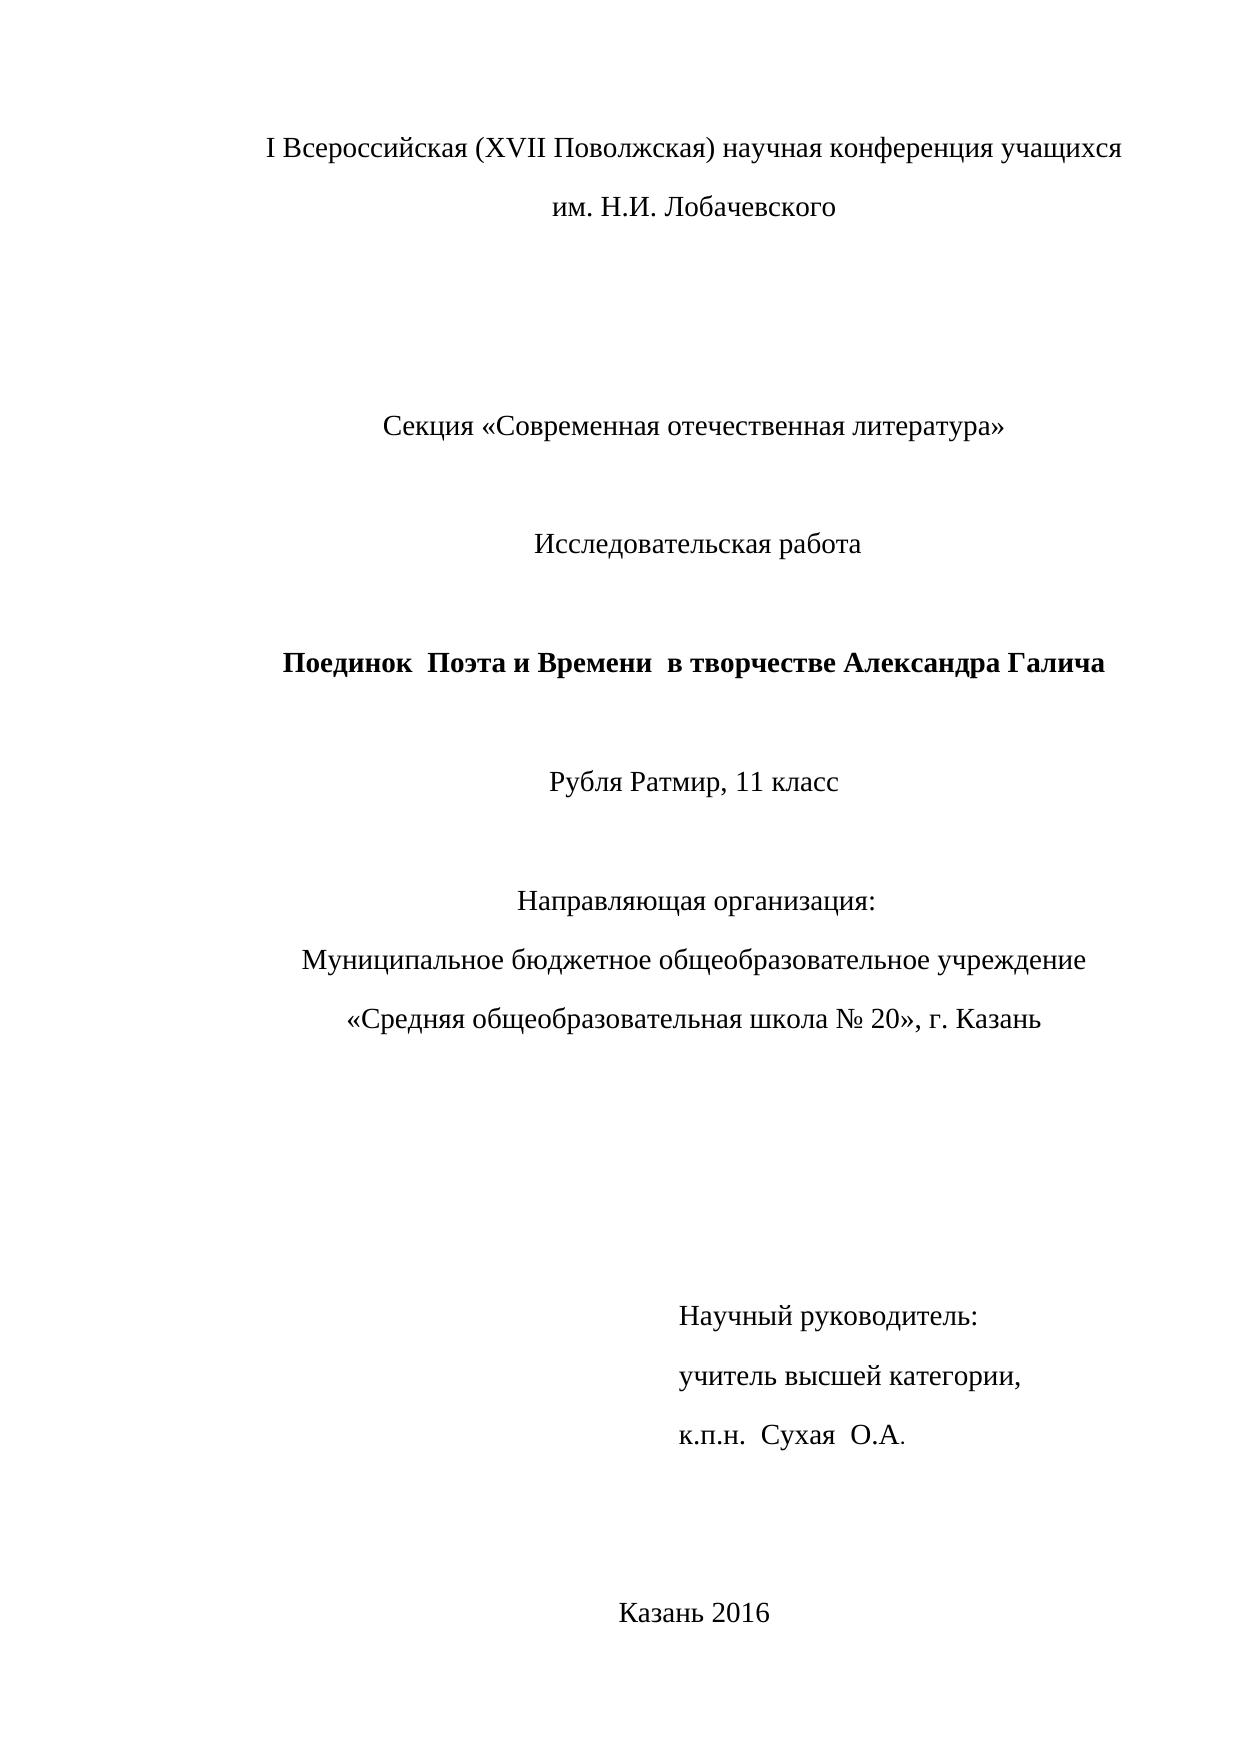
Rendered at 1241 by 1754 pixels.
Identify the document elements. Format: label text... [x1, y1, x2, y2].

text Исследовательская работа [177, 526, 1152, 560]
text Рубля Ратмир, 11 класс [177, 764, 1152, 797]
text «Средняя общеобразовательная школа № 20», г. Казань [177, 1001, 1152, 1035]
text им. Н.И. Лобачевского [177, 189, 1152, 223]
text учитель высшей категории, [620, 1358, 1152, 1391]
text I Всероссийская (XVII Поволжская) научная конференция учащихся [177, 130, 1152, 163]
text Научный руководитель: [620, 1298, 1152, 1332]
text Казань 2016 [177, 1595, 1152, 1629]
text к.п.н. Сухая О.А. [620, 1417, 1152, 1451]
text Муниципальное бюджетное общеобразовательное учреждение [177, 942, 1152, 976]
text Направляющая организация: [177, 883, 1152, 916]
text Секция «Современная отечественная литература» [177, 408, 1152, 441]
text Поединок Поэта и Времени в творчестве Александра Галича [177, 645, 1152, 679]
